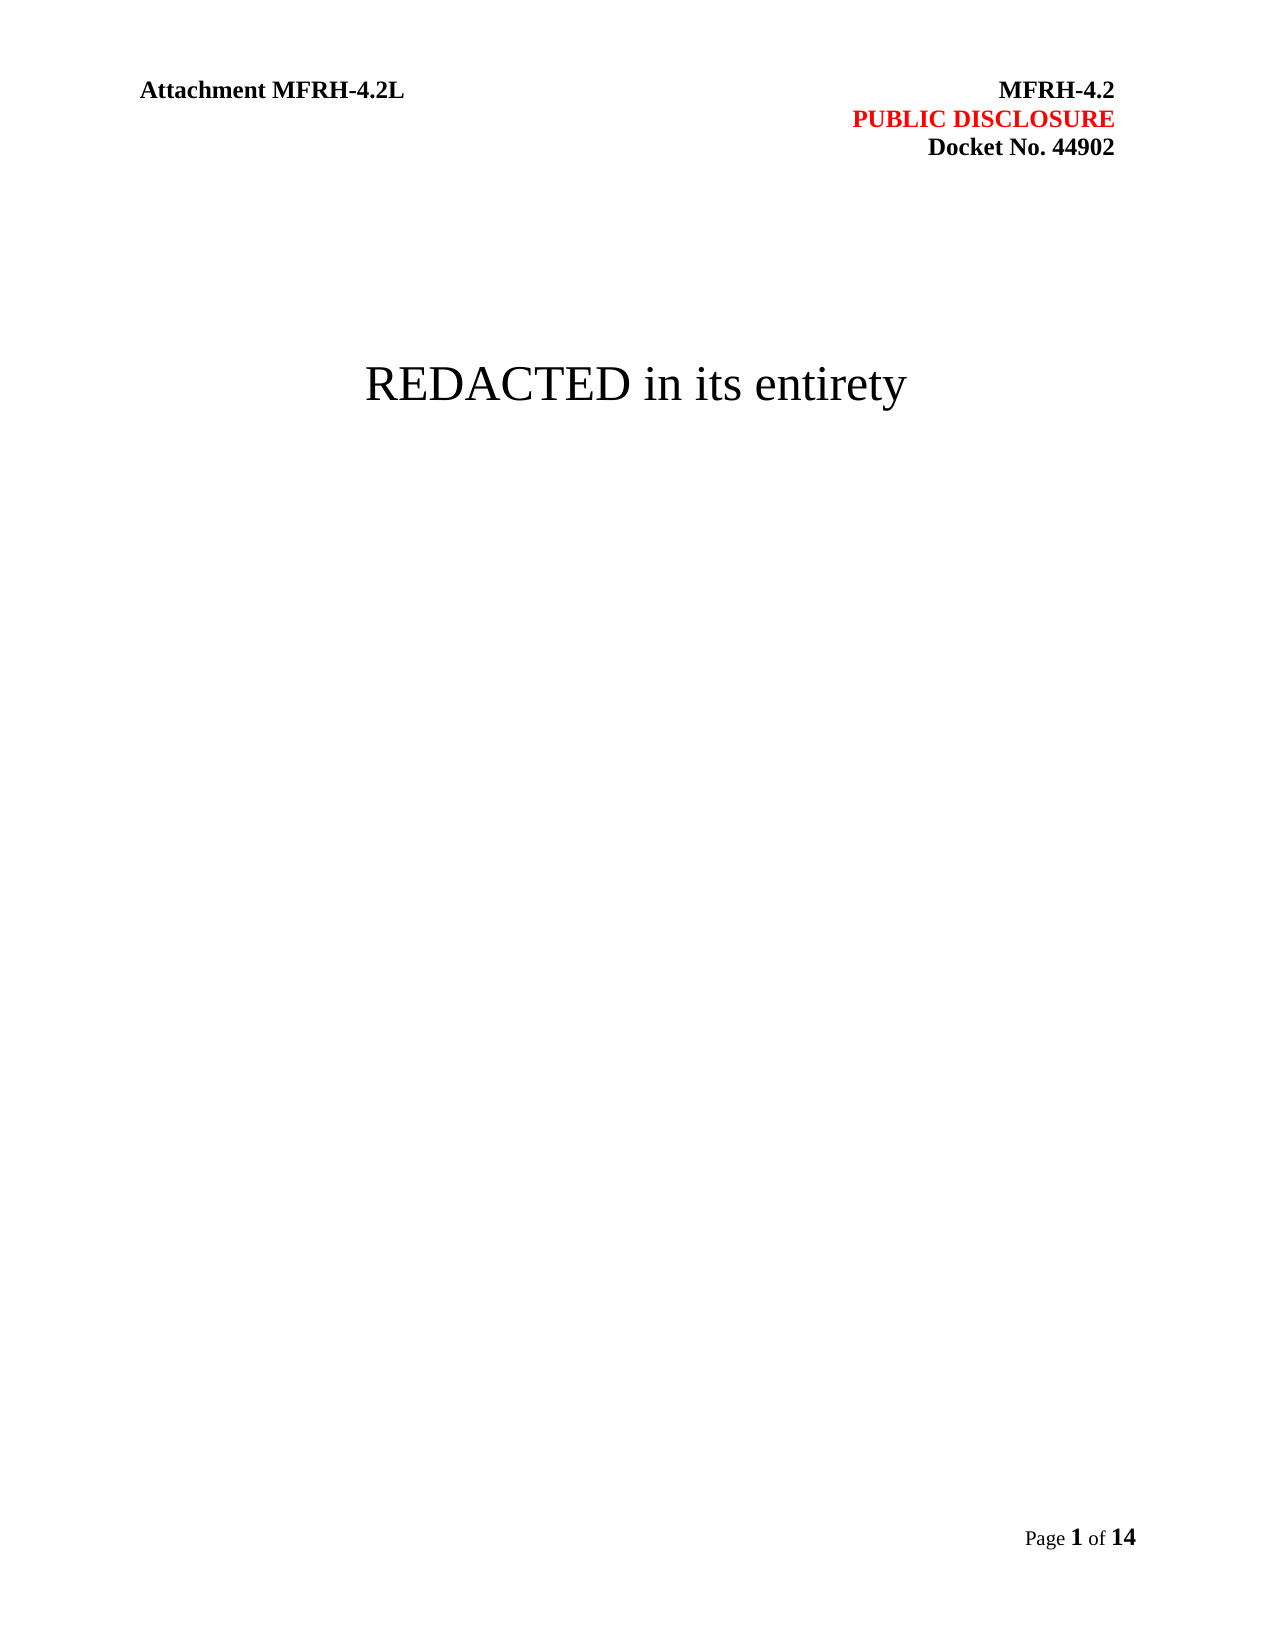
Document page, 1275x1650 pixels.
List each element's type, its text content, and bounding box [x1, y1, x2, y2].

text REDACTED in its entirety [289, 354, 1156, 411]
